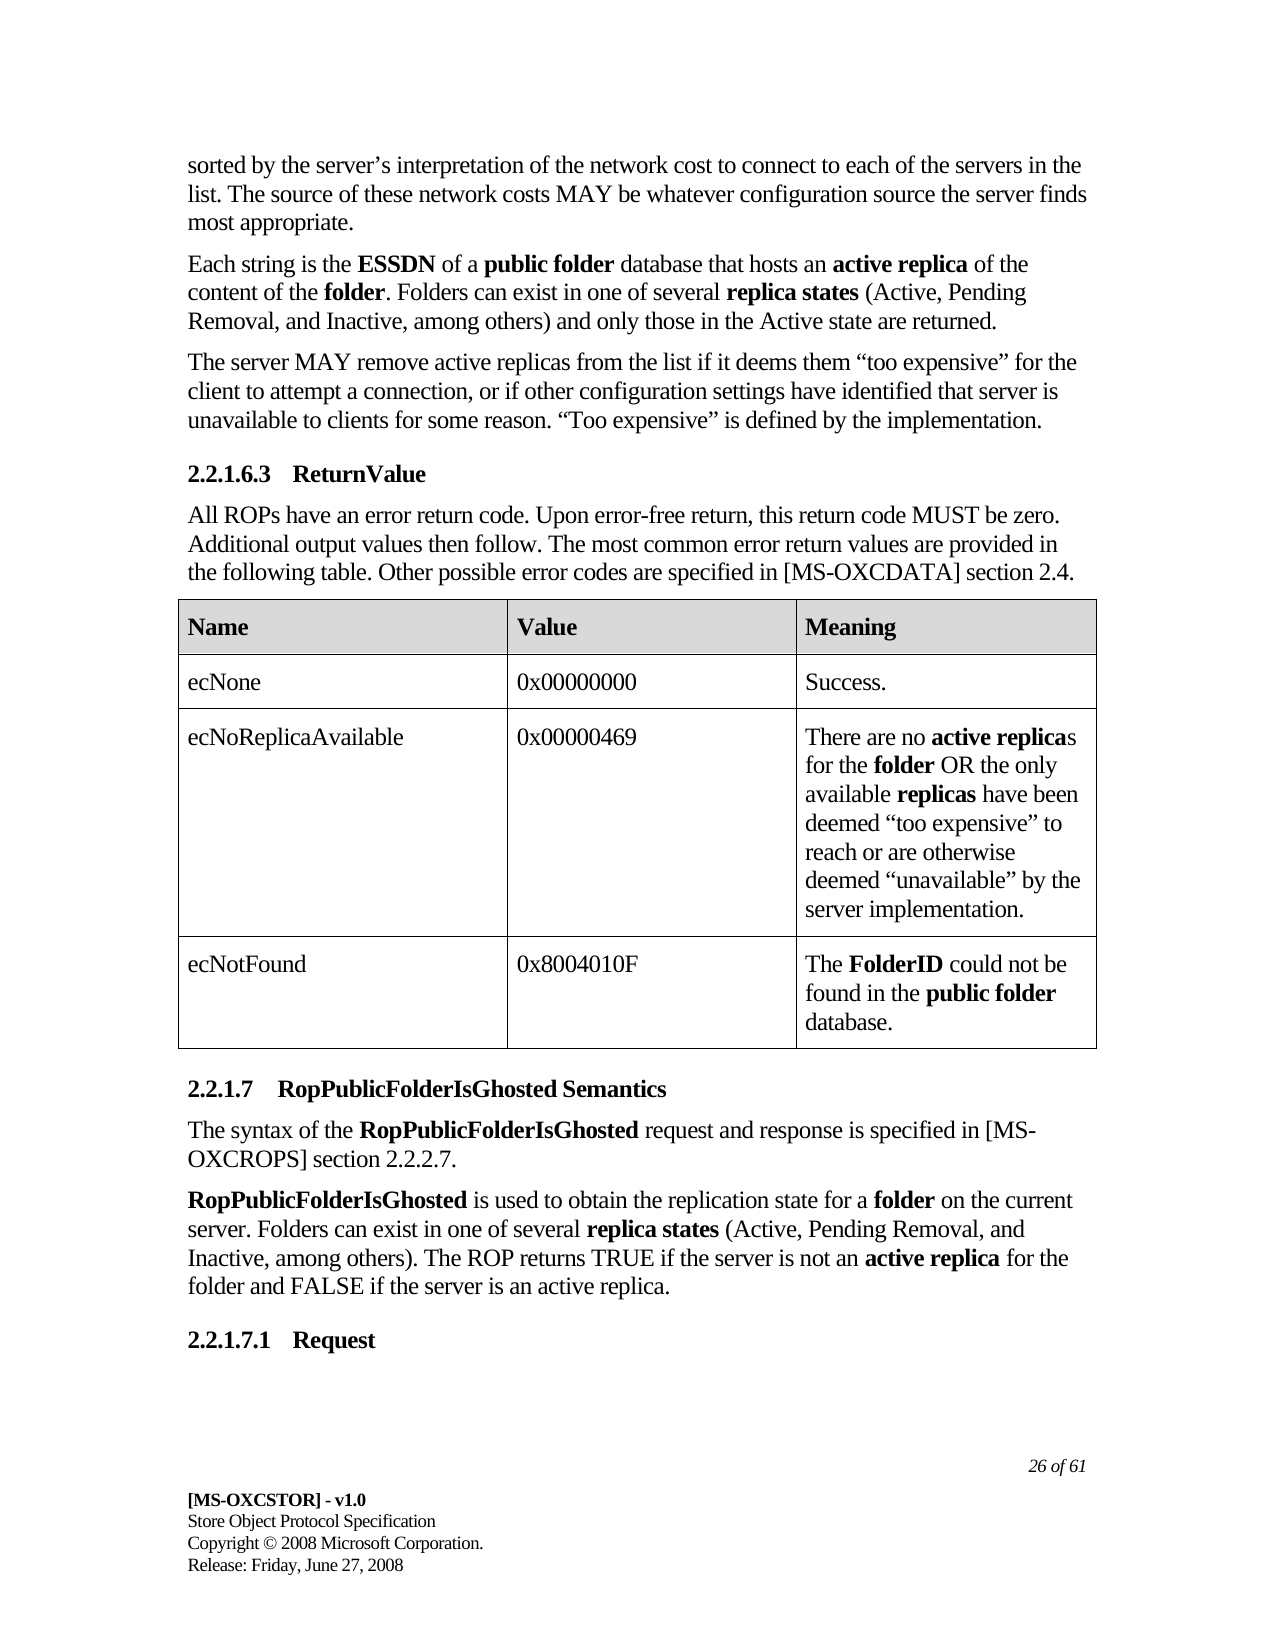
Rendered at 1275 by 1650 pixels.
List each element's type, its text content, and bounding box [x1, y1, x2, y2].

text The syntax of the RopPublicFolderIsGhosted request and response is specified in [MS-OXCROPS] section 2.2.2.7. [187, 1115, 1087, 1173]
table_cell ecNoReplicaAvailable [179, 709, 507, 936]
text The server MAY remove active replicas from the list if it deems them “too expensive” for the client to attempt a connection, or if other configuration settings have identified that server is unavailable to clients for some reason. “Too expensive” is defined by the implementation. [187, 347, 1087, 434]
table_cell 0x00000469 [508, 709, 796, 936]
table_cell 0x8004010F [508, 937, 796, 1048]
table_cell 0x00000000 [508, 655, 796, 708]
subtitle Request [187, 1325, 1087, 1354]
text All ROPs have an error return code. Upon error-free return, this return code MUST be zero. Additional output values then follow. The most common error return values are provided in the following table. Other possible error codes are specified in [MS-OXCDATA] section 2.4. [187, 500, 1087, 586]
text Each string is the ESSDN of a public folder database that hosts an active replica of the content of the folder. Folders can exist in one of several replica states (Active, Pending Removal, and Inactive, among others) and only those in the Active state are returned. [187, 249, 1087, 335]
table_cell ecNone [179, 655, 507, 708]
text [187, 150, 1087, 236]
subtitle ReturnValue [187, 459, 1087, 487]
table_cell Success. [797, 655, 1096, 708]
table_cell ecNotFound [179, 937, 507, 1048]
subtitle RopPublicFolderIsGhosted Semantics [187, 1074, 1087, 1103]
table_cell There are no active replicas for the folder OR the only available replicas have been deemed “too expensive” to reach or are otherwise deemed “unavailable” by the server implementation. [797, 709, 1096, 936]
table_cell The FolderID could not be found in the public folder database. [797, 937, 1096, 1048]
table_header Name [179, 600, 507, 653]
table_header Meaning [797, 600, 1096, 653]
table_header Value [508, 600, 796, 653]
text RopPublicFolderIsGhosted is used to obtain the replication state for a folder on the current server. Folders can exist in one of several replica states (Active, Pending Removal, and Inactive, among others). The ROP returns TRUE if the server is not an active replica for the folder and FALSE if the server is an active replica. [187, 1185, 1087, 1300]
